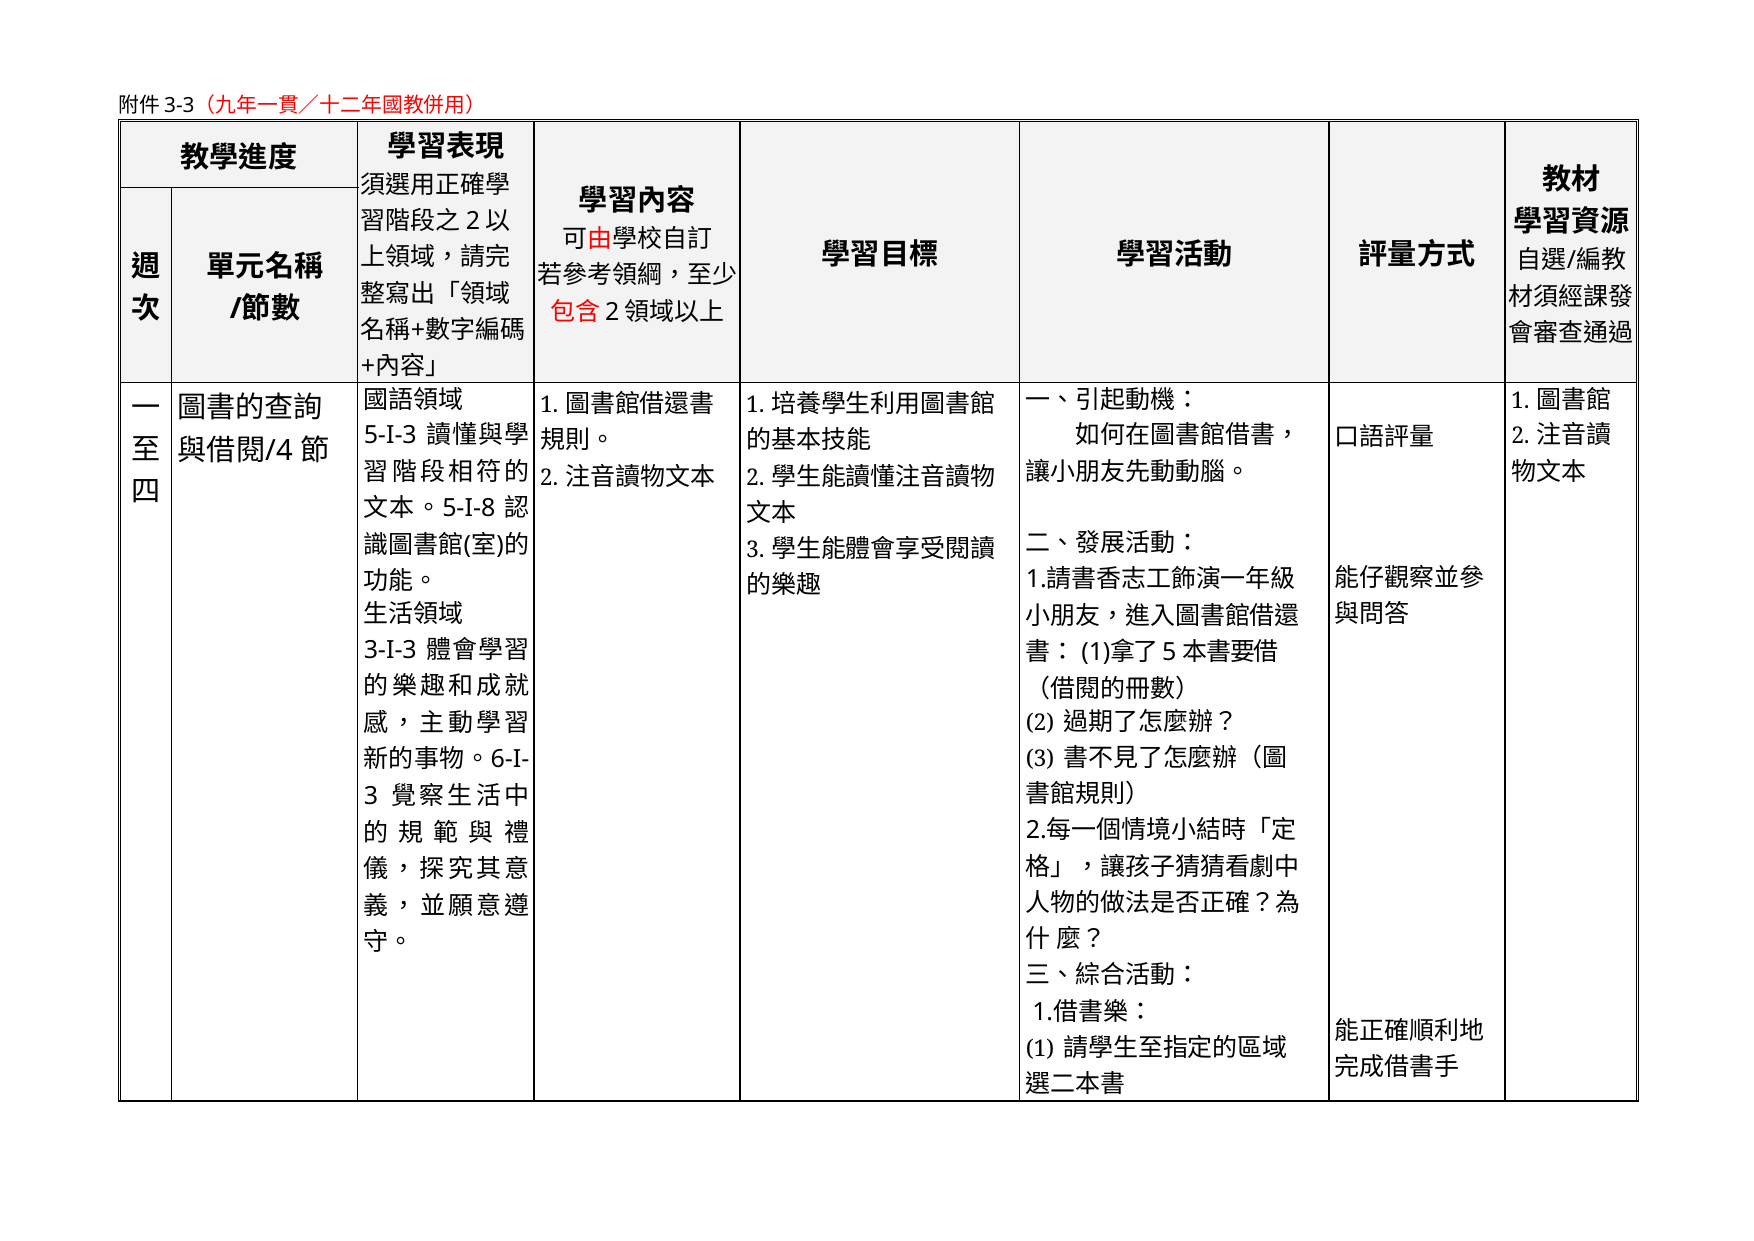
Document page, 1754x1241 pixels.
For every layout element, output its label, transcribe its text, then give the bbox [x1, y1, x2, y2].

table_cell 培養學生利用圖書館的基本技能 學生能讀懂注音讀物文本 學生能體會享受閱讀的樂趣 [741, 383, 1019, 1100]
table_cell 口語評量 能仔觀察並參與問答 能正確順利地完成借書手 續。 能樂在其中， [1330, 383, 1504, 1100]
table_header 教材 學習資源 自選/編教材須經課發會審查通過 [1506, 122, 1636, 382]
table_cell 圖書館 注音讀物文本 [1506, 383, 1636, 1100]
table_header 學習表現 須選用正確學習階段之2以上領域，請完整寫出「領域名稱+數字編碼+內容」 [358, 122, 533, 382]
table_header 評量方式 [1330, 122, 1504, 382]
table_cell 單元名稱 /節數 [172, 188, 357, 382]
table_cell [1020, 383, 1328, 1100]
table_header 學習目標 [741, 122, 1019, 382]
table_cell 週次 [121, 188, 171, 382]
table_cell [358, 383, 533, 1100]
table_cell 一至四 [121, 383, 171, 1100]
table_header 教學進度 [121, 122, 357, 187]
table_cell 圖書的查詢與借閱/4 節 [172, 383, 357, 1100]
table_header 學習內容 可由學校自訂 若參考領綱，至少包含2領域以上 [535, 122, 739, 382]
table_cell 圖書館借還書規則。 注音讀物文本 [535, 383, 739, 1100]
table_header 學習活動 [1020, 122, 1328, 382]
